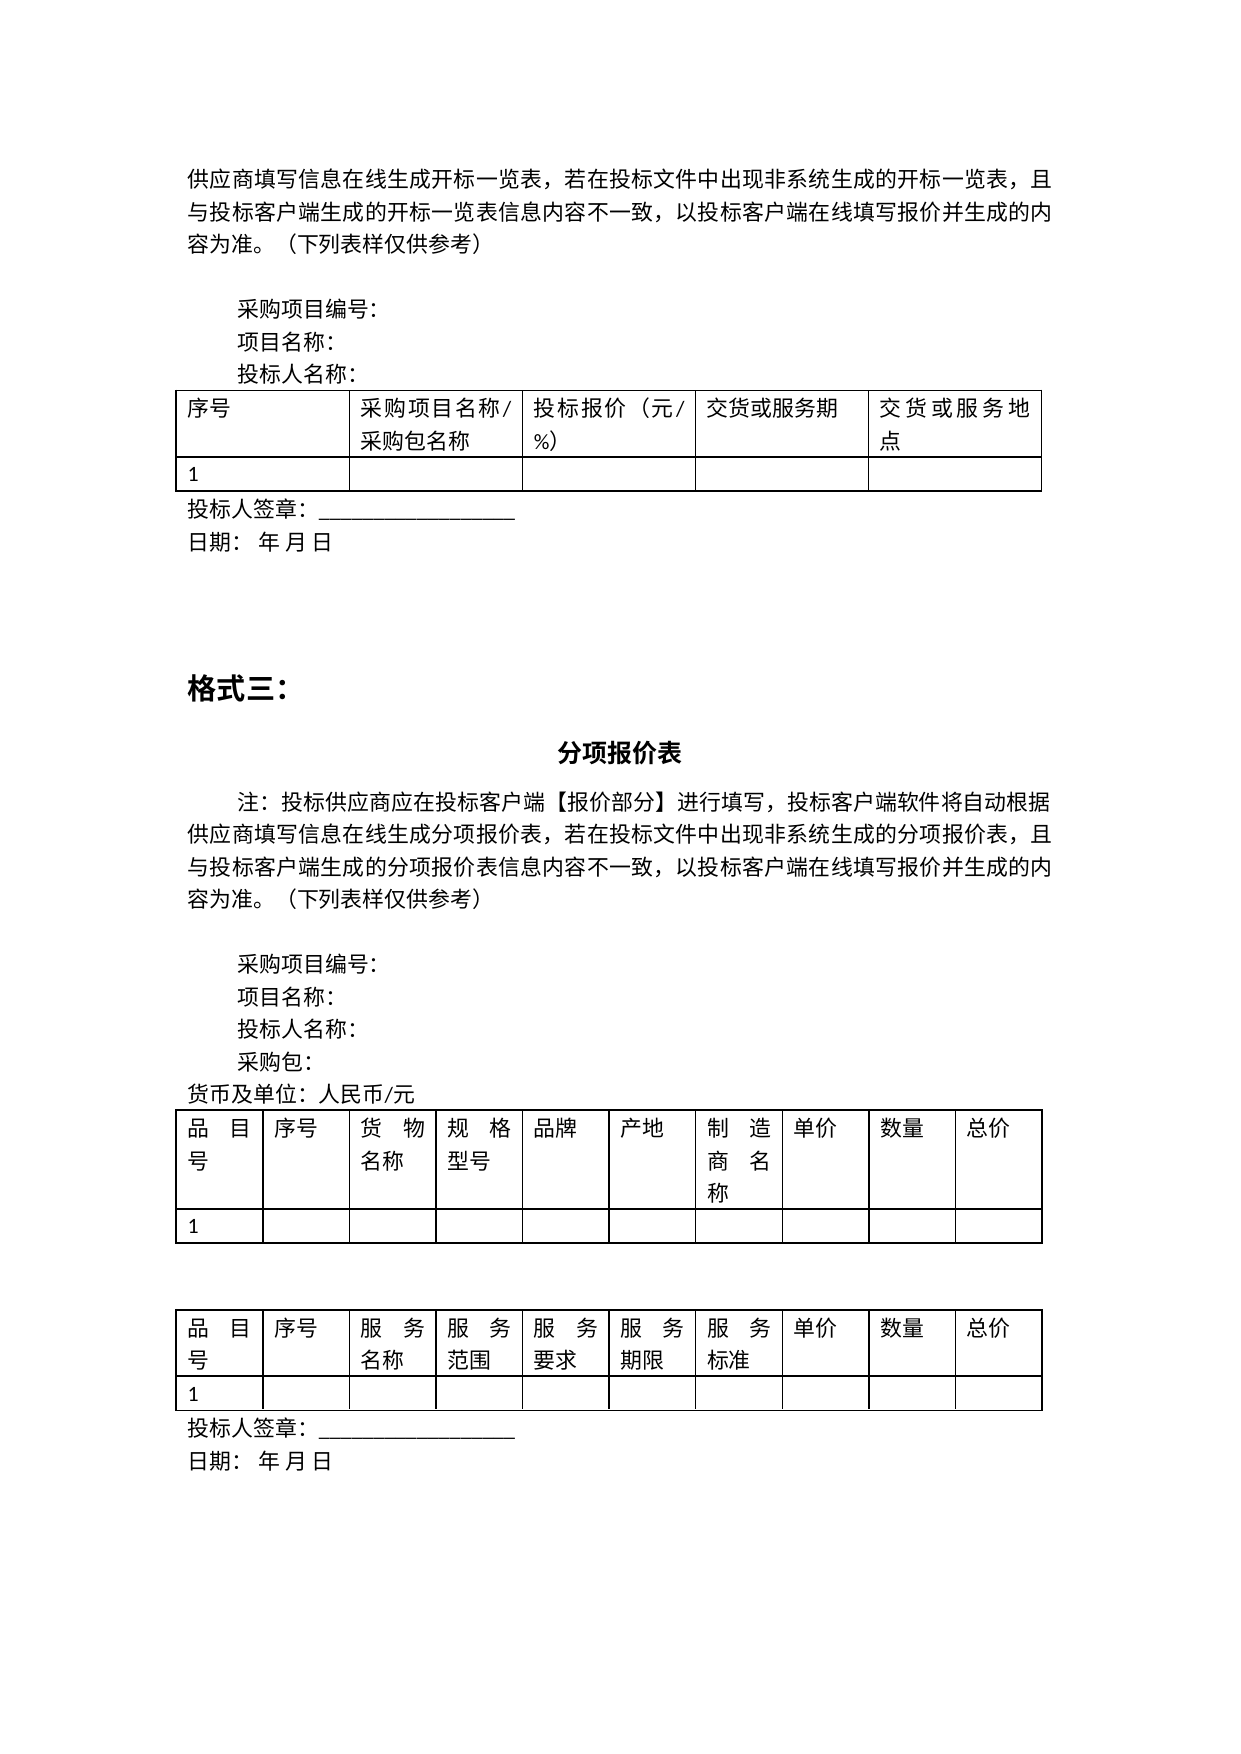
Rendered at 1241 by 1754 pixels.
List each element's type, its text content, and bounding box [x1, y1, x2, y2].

table_header 数量 [870, 1111, 955, 1208]
table_cell [437, 1210, 522, 1242]
table_header 单价 [783, 1311, 868, 1375]
table_header 服务要求 [523, 1311, 608, 1375]
table_header 产地 [610, 1111, 695, 1208]
text 投标人签章：__________________ [187, 492, 1053, 524]
table_cell [437, 1377, 522, 1409]
table_header 序号 [264, 1311, 349, 1375]
table_header 服务标准 [696, 1311, 782, 1375]
table_cell [264, 1210, 349, 1242]
table_cell [350, 458, 522, 490]
table_header 单价 [783, 1111, 868, 1208]
table_cell [610, 1377, 695, 1409]
table_header 总价 [956, 1111, 1041, 1208]
text 投标人名称： [187, 1012, 1053, 1044]
table_cell [350, 1377, 435, 1409]
text 采购项目编号： [187, 947, 1053, 979]
table_cell [869, 458, 1041, 490]
table_header 采购项目名称/采购包名称 [350, 391, 522, 456]
text 日期： 年 月 日 [187, 524, 1053, 557]
table_header 品牌 [523, 1111, 608, 1208]
text 投标人签章：__________________ [187, 1411, 1053, 1443]
text 采购包： [187, 1044, 1053, 1077]
table_cell 1 [177, 1377, 262, 1409]
table_header 品目号 [177, 1111, 262, 1208]
table_cell [956, 1377, 1041, 1409]
table_cell [523, 1377, 608, 1409]
table_cell 1 [177, 458, 349, 490]
table_cell [350, 1210, 435, 1242]
table_cell [870, 1377, 955, 1409]
table_header 品目号 [177, 1311, 262, 1375]
table_cell [523, 1210, 608, 1242]
table_header 交货或服务地点 [869, 391, 1041, 456]
table_header 数量 [870, 1311, 955, 1375]
text 投标人名称： [187, 357, 1053, 389]
table_header 服务期限 [610, 1311, 695, 1375]
table_header 投标报价（元/%） [523, 391, 695, 456]
text 项目名称： [187, 979, 1053, 1012]
table_cell [870, 1210, 955, 1242]
table_header 序号 [264, 1111, 349, 1208]
text 货币及单位：人民币/元 [187, 1077, 1053, 1109]
text 格式三： [187, 654, 1053, 719]
text 项目名称： [187, 324, 1053, 357]
table_header 服务范围 [437, 1311, 522, 1375]
table_cell [610, 1210, 695, 1242]
table_header 序号 [177, 391, 349, 456]
table_cell [696, 458, 868, 490]
text 分项报价表 [187, 719, 1053, 784]
table_cell [264, 1377, 349, 1409]
table_header 服务名称 [350, 1311, 435, 1375]
table_cell [696, 1210, 782, 1242]
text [187, 162, 1053, 292]
table_cell [696, 1377, 782, 1409]
table_header 交货或服务期 [696, 391, 868, 456]
table_header 总价 [956, 1311, 1041, 1375]
table_header 货物名称 [350, 1111, 435, 1208]
table_cell 1 [177, 1210, 262, 1242]
table_header 制造商名称 [696, 1111, 782, 1208]
table_cell [783, 1210, 868, 1242]
table_cell [783, 1377, 868, 1409]
table_cell [956, 1210, 1041, 1242]
text 采购项目编号： [187, 292, 1053, 324]
table_cell [523, 458, 695, 490]
table_header 规格型号 [437, 1111, 522, 1208]
text 日期： 年 月 日 [187, 1443, 1053, 1476]
text 注：投标供应商应在投标客户端【报价部分】进行填写，投标客户端软件将自动根据供应商填写信息在线生成分项报价表，若在投标文件中出现非系统生成的分项报价表，且与投标客户端生成的分项报价表信息内容不一致，以投标客户端在线填写报价并生成的内容为准。（下列表样仅供参考） [187, 784, 1053, 947]
